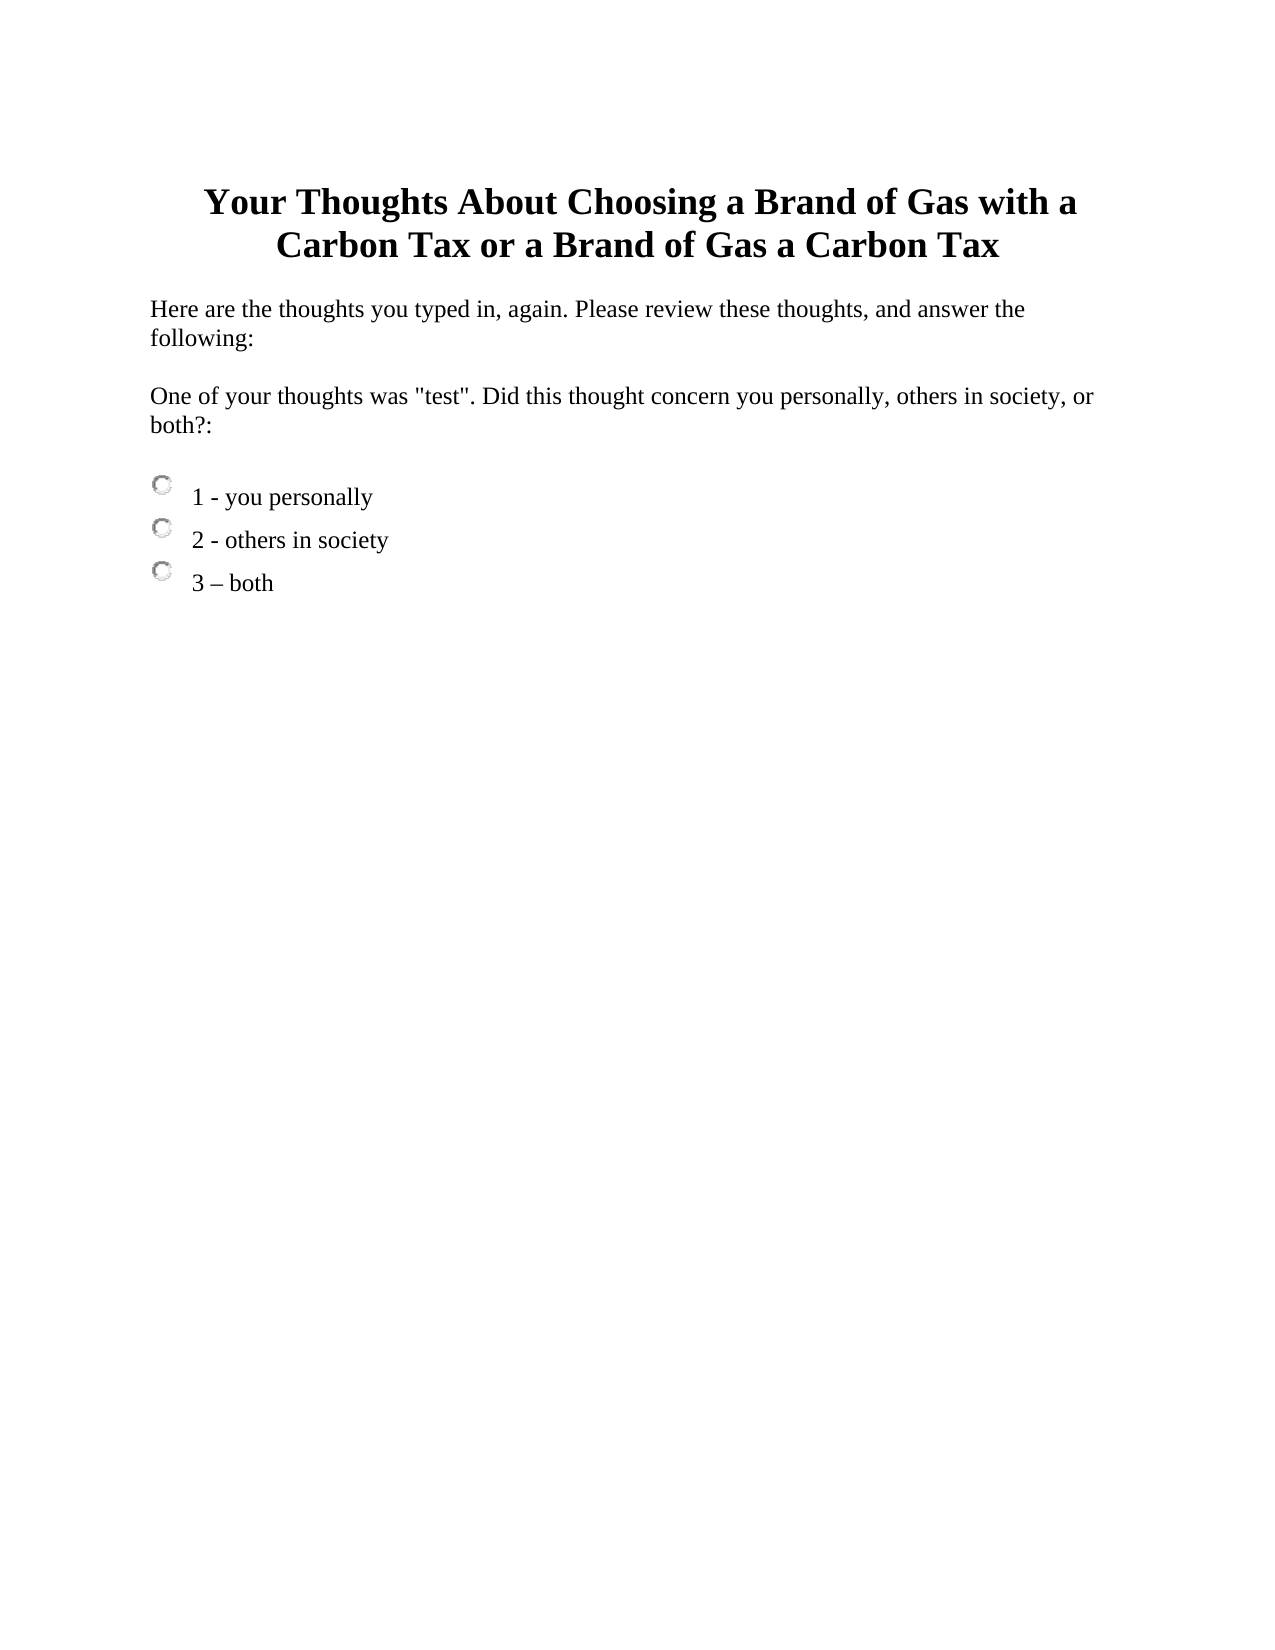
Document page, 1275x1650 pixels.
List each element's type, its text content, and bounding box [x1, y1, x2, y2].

text One of your thoughts was "test". Did this thought concern you personally, others in society, or both?: [150, 381, 1125, 439]
text 1 - you personally 2 - others in society 3 – both [150, 468, 1125, 597]
text Your Thoughts About Choosing a Brand of Gas with a Carbon Tax or a Brand of Gas a Carbon Tax [150, 179, 1125, 265]
text Here are the thoughts you typed in, again. Please review these thoughts, and answer the following: [150, 294, 1125, 352]
